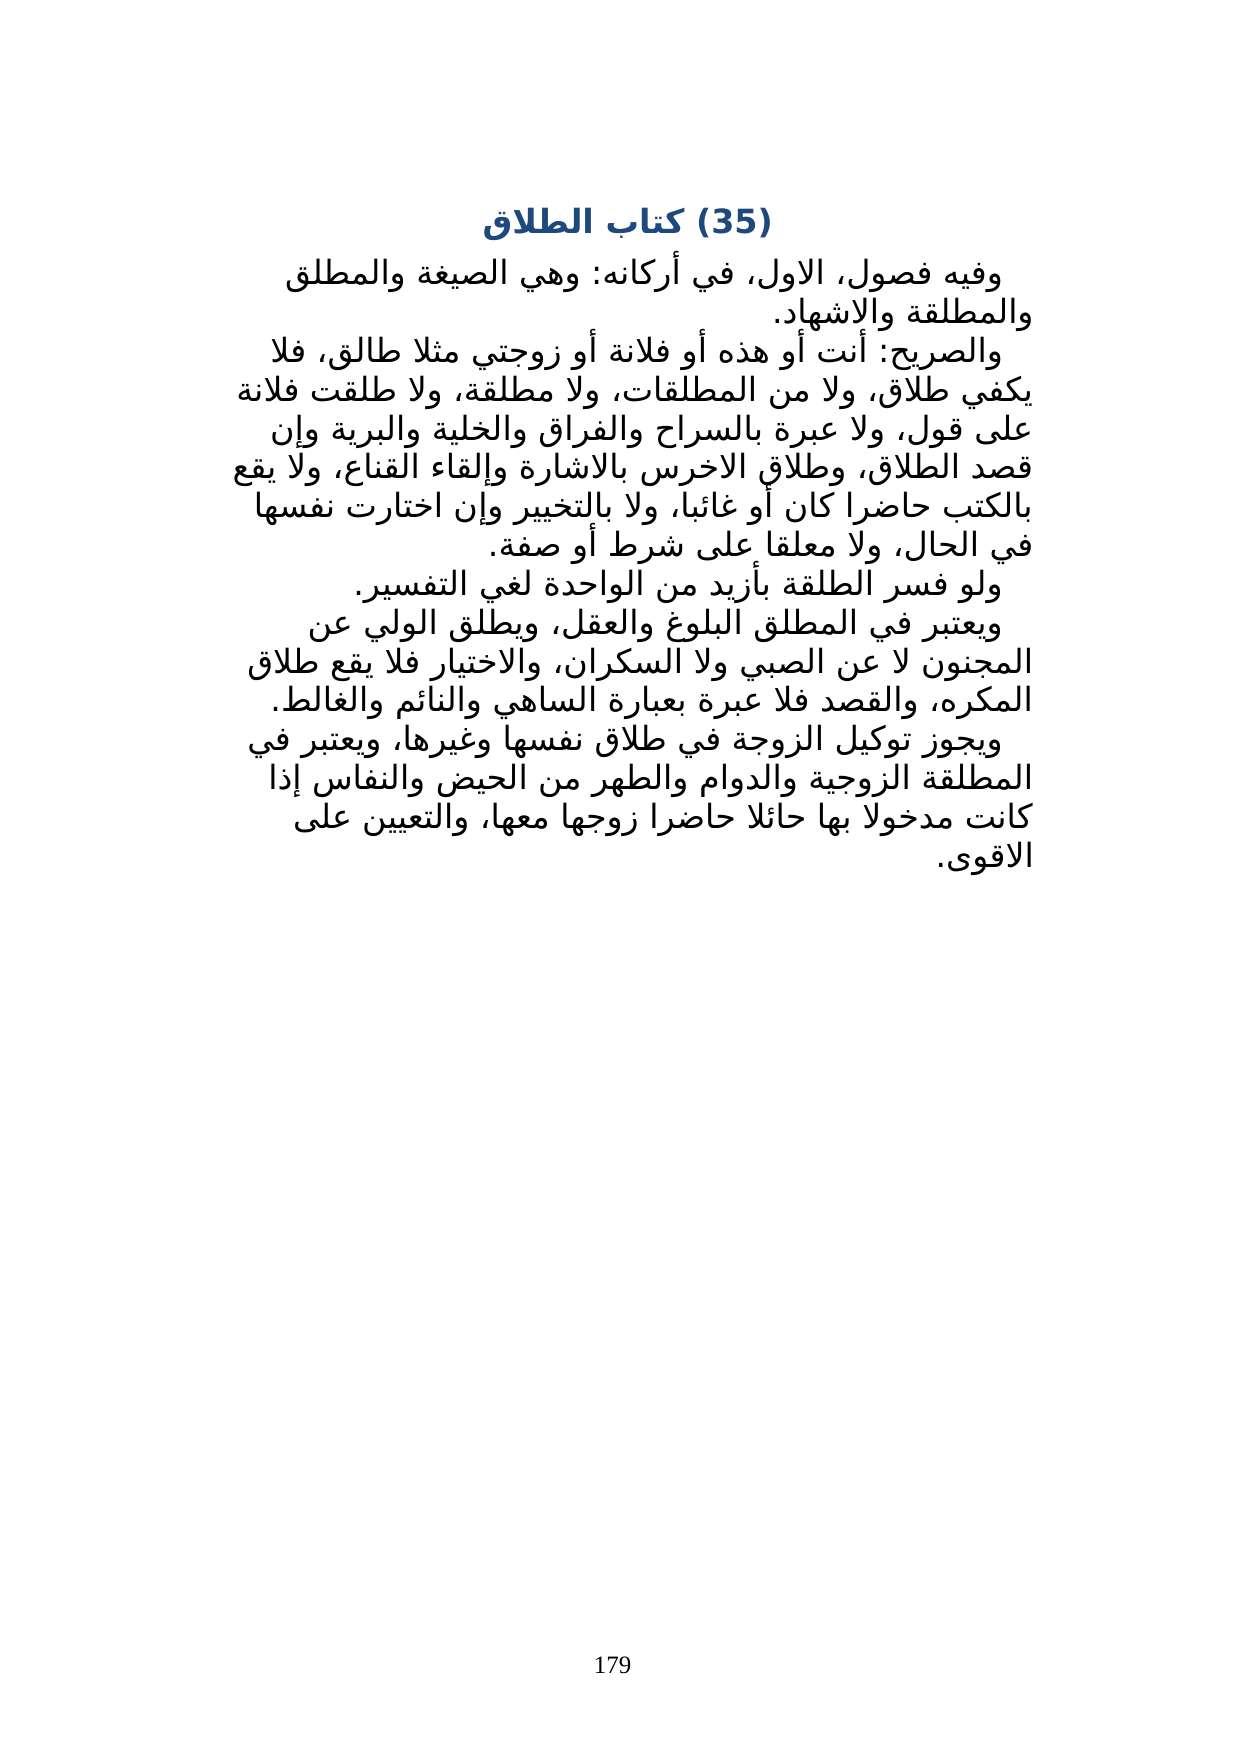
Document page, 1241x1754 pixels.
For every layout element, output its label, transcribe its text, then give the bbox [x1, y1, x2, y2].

text ويجوز توكيل الزوجة في طلاق نفسها وغيرها، ويعتبر في المطلقة الزوجية والدوام والطهر من الحيض والنفاس إذا كانت مدخولا بها حائلا حاضرا زوجها معها، والتعيين على الاقوى. [222, 720, 1033, 875]
text ويعتبر في المطلق البلوغ والعقل، ويطلق الولي عن المجنون لا عن الصبي ولا السكران، والاختيار فلا يقع طلاق المكره، والقصد فلا عبرة بعبارة الساهي والنائم والغالط. [222, 603, 1033, 720]
text ولو فسر الطلقة بأزيد من الواحدة لغي التفسير. [222, 564, 1033, 603]
text والصريح: أنت أو هذه أو فلانة أو زوجتي مثلا طالق، فلا يكفي طلاق، ولا من المطلقات، ولا مطلقة، ولا طلقت فلانة على قول، ولا عبرة بالسراح والفراق والخلية والبرية وإن قصد الطلاق، وطلاق الاخرس بالاشارة وإلقاء القناع، ولا يقع بالكتب حاضرا كان أو غائبا، ولا بالتخيير وإن اختارت نفسها في الحال، ولا معلقا على شرط أو صفة. [222, 331, 1033, 564]
subtitle (35) كتاب الطلاق [222, 202, 1033, 241]
text وفيه فصول، الاول، في أركانه: وهي الصيغة والمطلق والمطلقة والاشهاد. [222, 253, 1033, 331]
